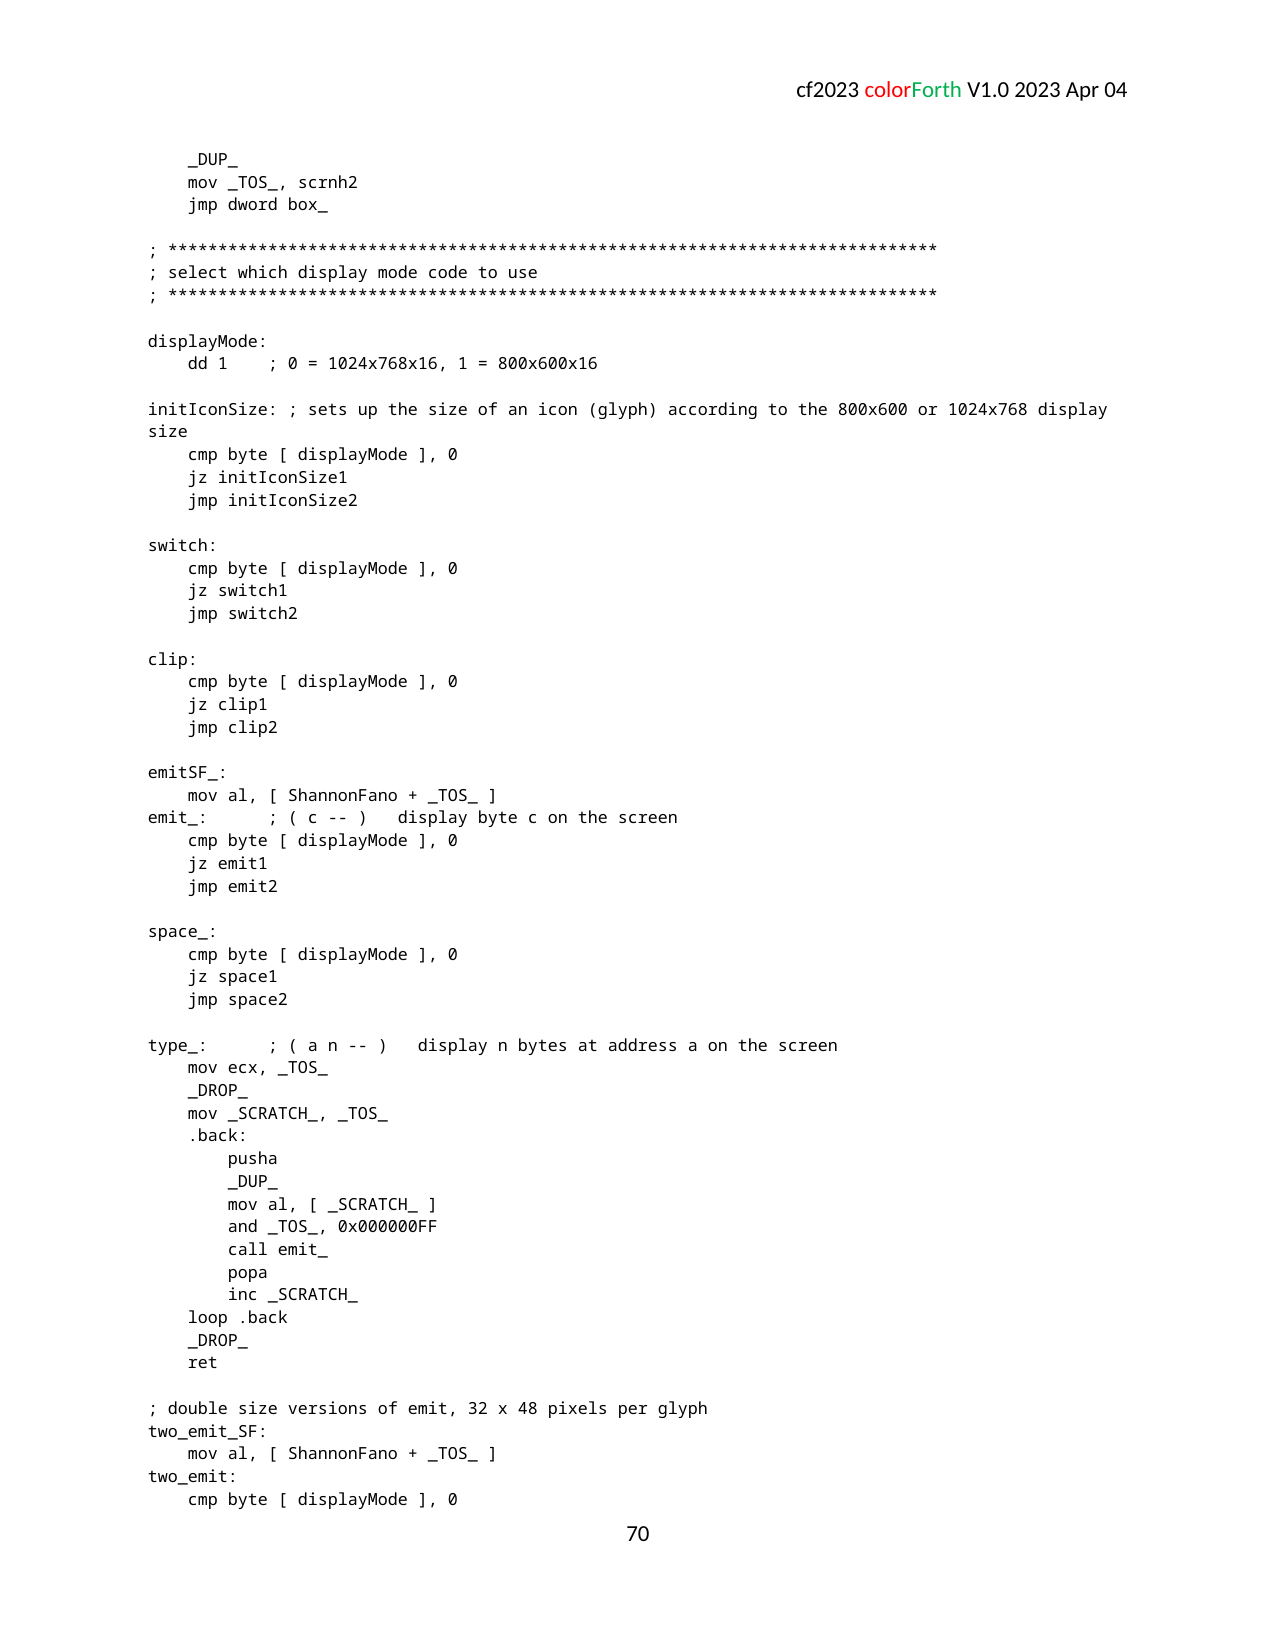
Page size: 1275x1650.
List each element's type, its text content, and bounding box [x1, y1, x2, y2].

text jmp initIconSize2 [148, 488, 1127, 511]
text _DUP_ [148, 1169, 1127, 1192]
text jmp clip2 [148, 715, 1127, 738]
text mov ecx, _TOS_ [148, 1056, 1127, 1079]
text jmp dword box_ [148, 193, 1127, 216]
text mov _SCRATCH_, _TOS_ [148, 1101, 1127, 1124]
text jz switch1 [148, 579, 1127, 602]
text switch: [148, 534, 1127, 556]
text type_: ; ( a n -- ) display n bytes at address a on the screen [148, 1033, 1127, 1056]
text ret [148, 1351, 1127, 1374]
text jmp switch2 [148, 602, 1127, 624]
text call emit_ [148, 1238, 1127, 1260]
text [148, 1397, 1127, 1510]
text space_: [148, 920, 1127, 942]
text pusha [148, 1147, 1127, 1169]
text jmp emit2 [148, 874, 1127, 897]
text jz emit1 [148, 852, 1127, 874]
text cmp byte [ displayMode ], 0 [148, 829, 1127, 852]
text ; ***************************************************************************** [148, 284, 1127, 307]
text loop .back [148, 1306, 1127, 1328]
text cmp byte [ displayMode ], 0 [148, 670, 1127, 693]
text jz clip1 [148, 693, 1127, 715]
text inc _SCRATCH_ [148, 1283, 1127, 1306]
text _DUP_ [148, 148, 1127, 170]
text jmp space2 [148, 988, 1127, 1011]
text dd 1 ; 0 = 1024x768x16, 1 = 800x600x16 [148, 352, 1127, 375]
text .back: [148, 1124, 1127, 1147]
text cmp byte [ displayMode ], 0 [148, 443, 1127, 466]
text mov al, [ _SCRATCH_ ] [148, 1192, 1127, 1215]
text popa [148, 1260, 1127, 1283]
text and _TOS_, 0x000000FF [148, 1215, 1127, 1238]
text initIconSize: ; sets up the size of an icon (glyph) according to the 800x600 or 1024x768 display size [148, 397, 1127, 443]
text ; ***************************************************************************** [148, 238, 1127, 261]
text _DROP_ [148, 1079, 1127, 1101]
text displayMode: [148, 329, 1127, 352]
text emitSF_: [148, 761, 1127, 783]
text cmp byte [ displayMode ], 0 [148, 556, 1127, 579]
text mov al, [ ShannonFano + _TOS_ ] [148, 783, 1127, 806]
text cmp byte [ displayMode ], 0 [148, 942, 1127, 965]
text ; select which display mode code to use [148, 261, 1127, 284]
text mov _TOS_, scrnh2 [148, 170, 1127, 193]
text jz initIconSize1 [148, 466, 1127, 488]
text clip: [148, 647, 1127, 670]
text _DROP_ [148, 1328, 1127, 1351]
text emit_: ; ( c -- ) display byte c on the screen [148, 806, 1127, 829]
text jz space1 [148, 965, 1127, 988]
